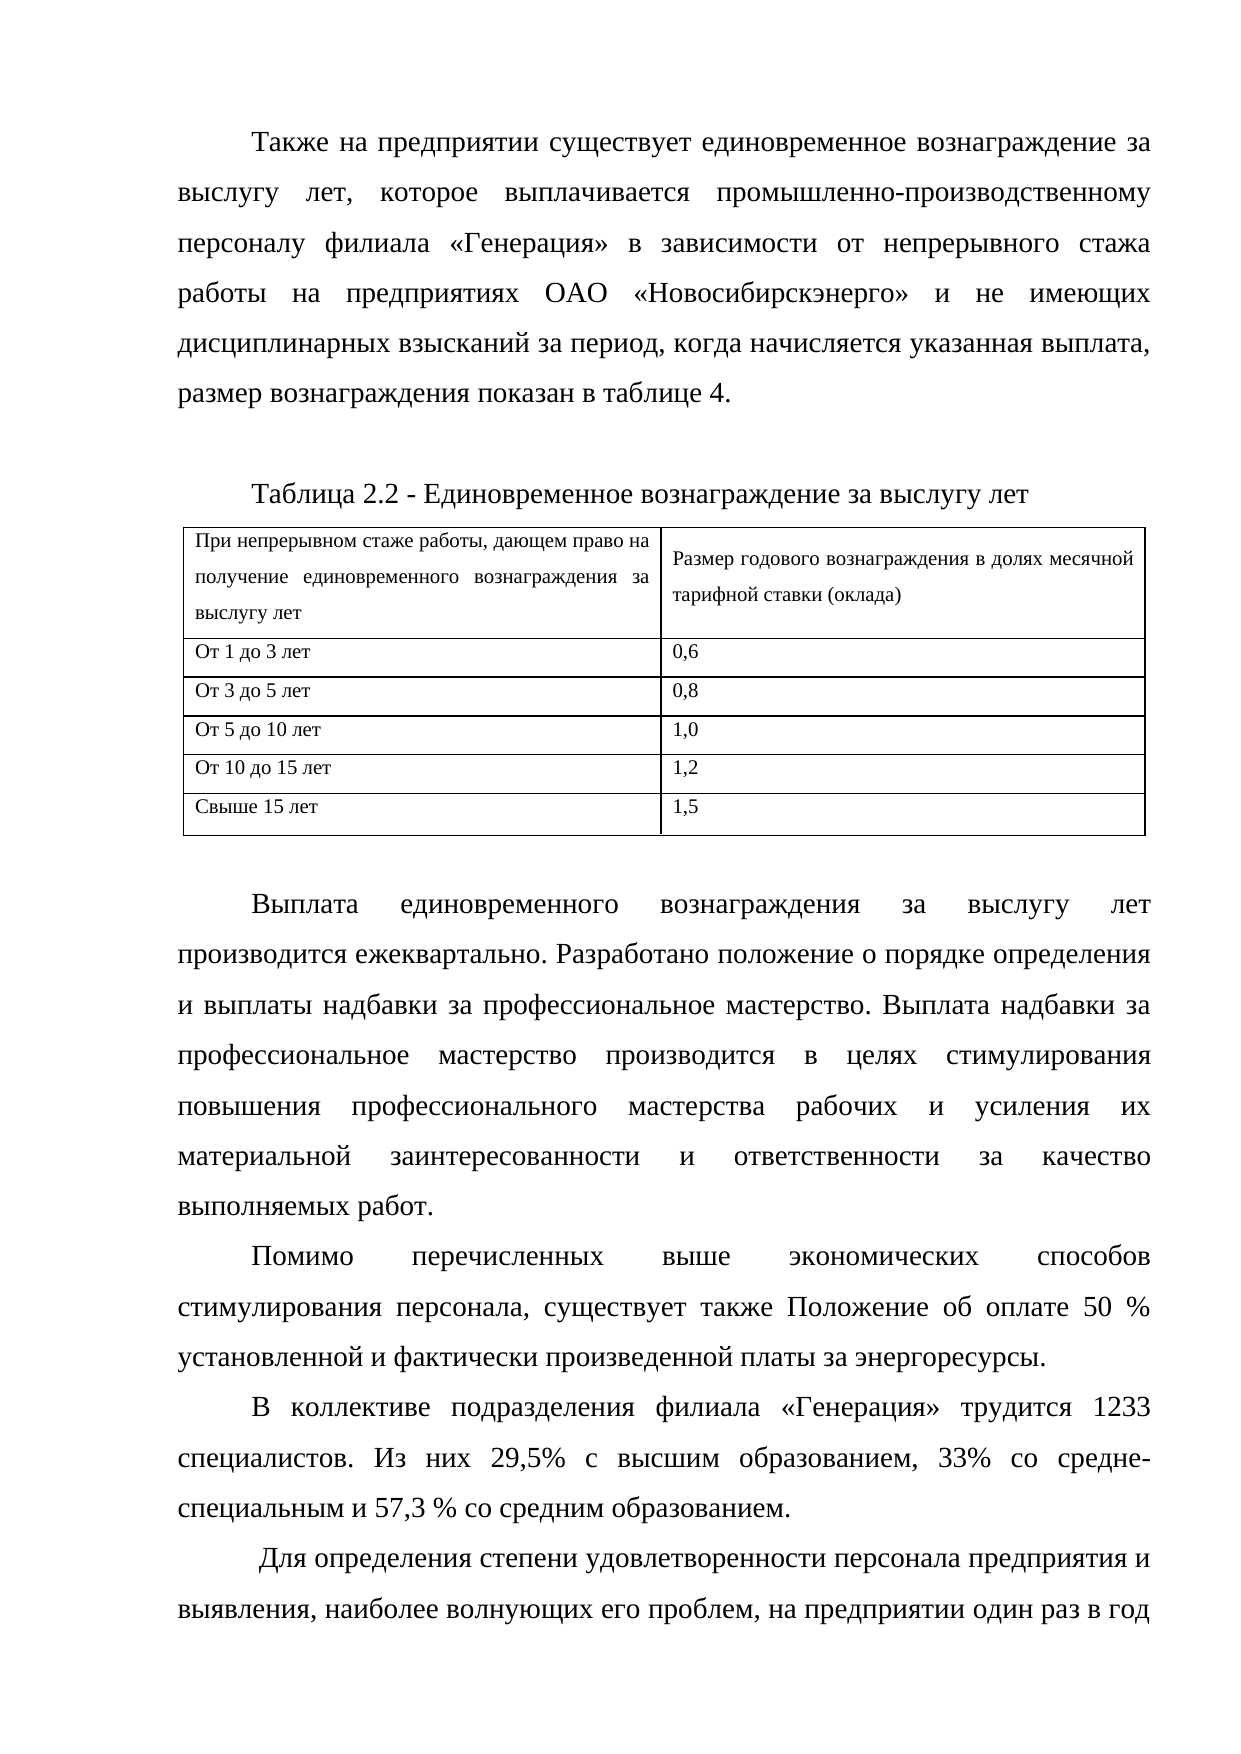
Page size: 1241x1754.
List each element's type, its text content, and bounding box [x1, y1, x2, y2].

table_cell 0,8 [662, 678, 1144, 715]
table_header Размер годового вознаграждения в долях месячной тарифной ставки (оклада) [662, 528, 1144, 637]
text В коллективе подразделения филиала «Генерация» трудится 1233 специалистов. Из них 29,5% с высшим образованием, 33% со средне-специальным и 57,3 % со средним образованием. [177, 1389, 1152, 1524]
table_cell От 1 до 3 лет [184, 639, 660, 676]
text Также на предприятии существует единовременное вознаграждение за выслугу лет, которое выплачивается промышленно-производственному персоналу филиала «Генерация» в зависимости от непрерывного стажа работы на предприятиях ОАО «Новосибирскэнерго» и не имеющих дисциплинарных взысканий за период, когда начисляется указанная выплата, размер вознаграждения показан в таблице 4. [177, 124, 1152, 409]
table_cell От 10 до 15 лет [184, 755, 660, 792]
text Помимо перечисленных выше экономических способов стимулирования персонала, существует также Положение об оплате 50 % установленной и фактически произведенной платы за энергоресурсы. [177, 1238, 1152, 1373]
table_cell 1,2 [662, 755, 1144, 792]
table_cell 1,5 [662, 794, 1144, 834]
table_cell От 5 до 10 лет [184, 717, 660, 754]
table_cell От 3 до 5 лет [184, 678, 660, 715]
text Выплата единовременного вознаграждения за выслугу лет производится ежеквартально. Разработано положение о порядке определения и выплаты надбавки за профессиональное мастерство. Выплата надбавки за профессиональное мастерство производится в целях стимулирования повышения профессионального мастерства рабочих и усиления их материальной заинтересованности и ответственности за качество выполняемых работ. [177, 886, 1152, 1222]
table_cell 1,0 [662, 717, 1144, 754]
table_header При непрерывном стаже работы, дающем право на получение единовременного вознаграждения за выслугу лет [184, 528, 660, 637]
table_cell Свыше 15 лет [184, 794, 660, 834]
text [177, 1540, 1152, 1624]
table_cell 0,6 [662, 639, 1144, 676]
text Таблица 2.2 - Единовременное вознаграждение за выслугу лет [177, 476, 1152, 510]
